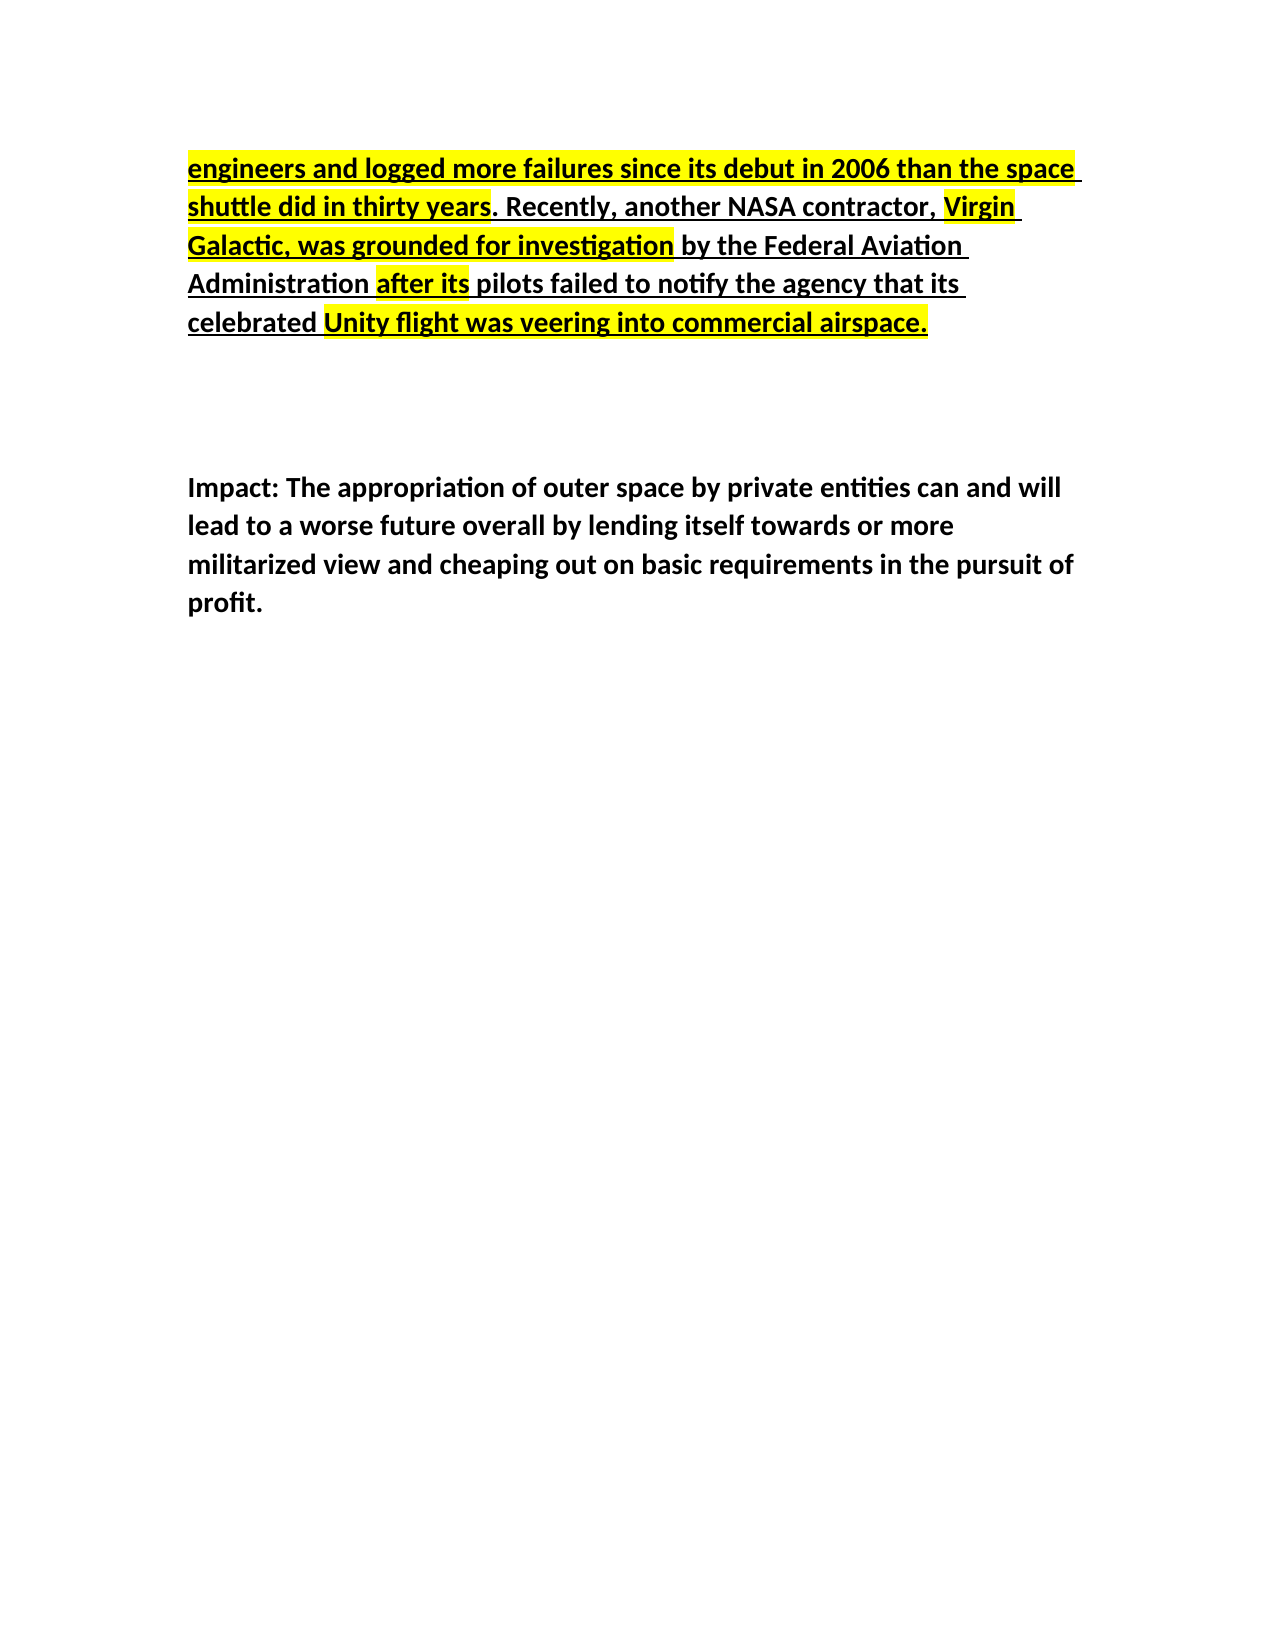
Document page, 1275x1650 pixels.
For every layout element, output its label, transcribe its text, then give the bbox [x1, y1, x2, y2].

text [187, 150, 1087, 339]
text Impact: The appropriation of outer space by private entities can and will lead to a worse future overall by lending itself towards or more militarized view and cheaping out on basic requirements in the pursuit of profit. [187, 469, 1087, 620]
